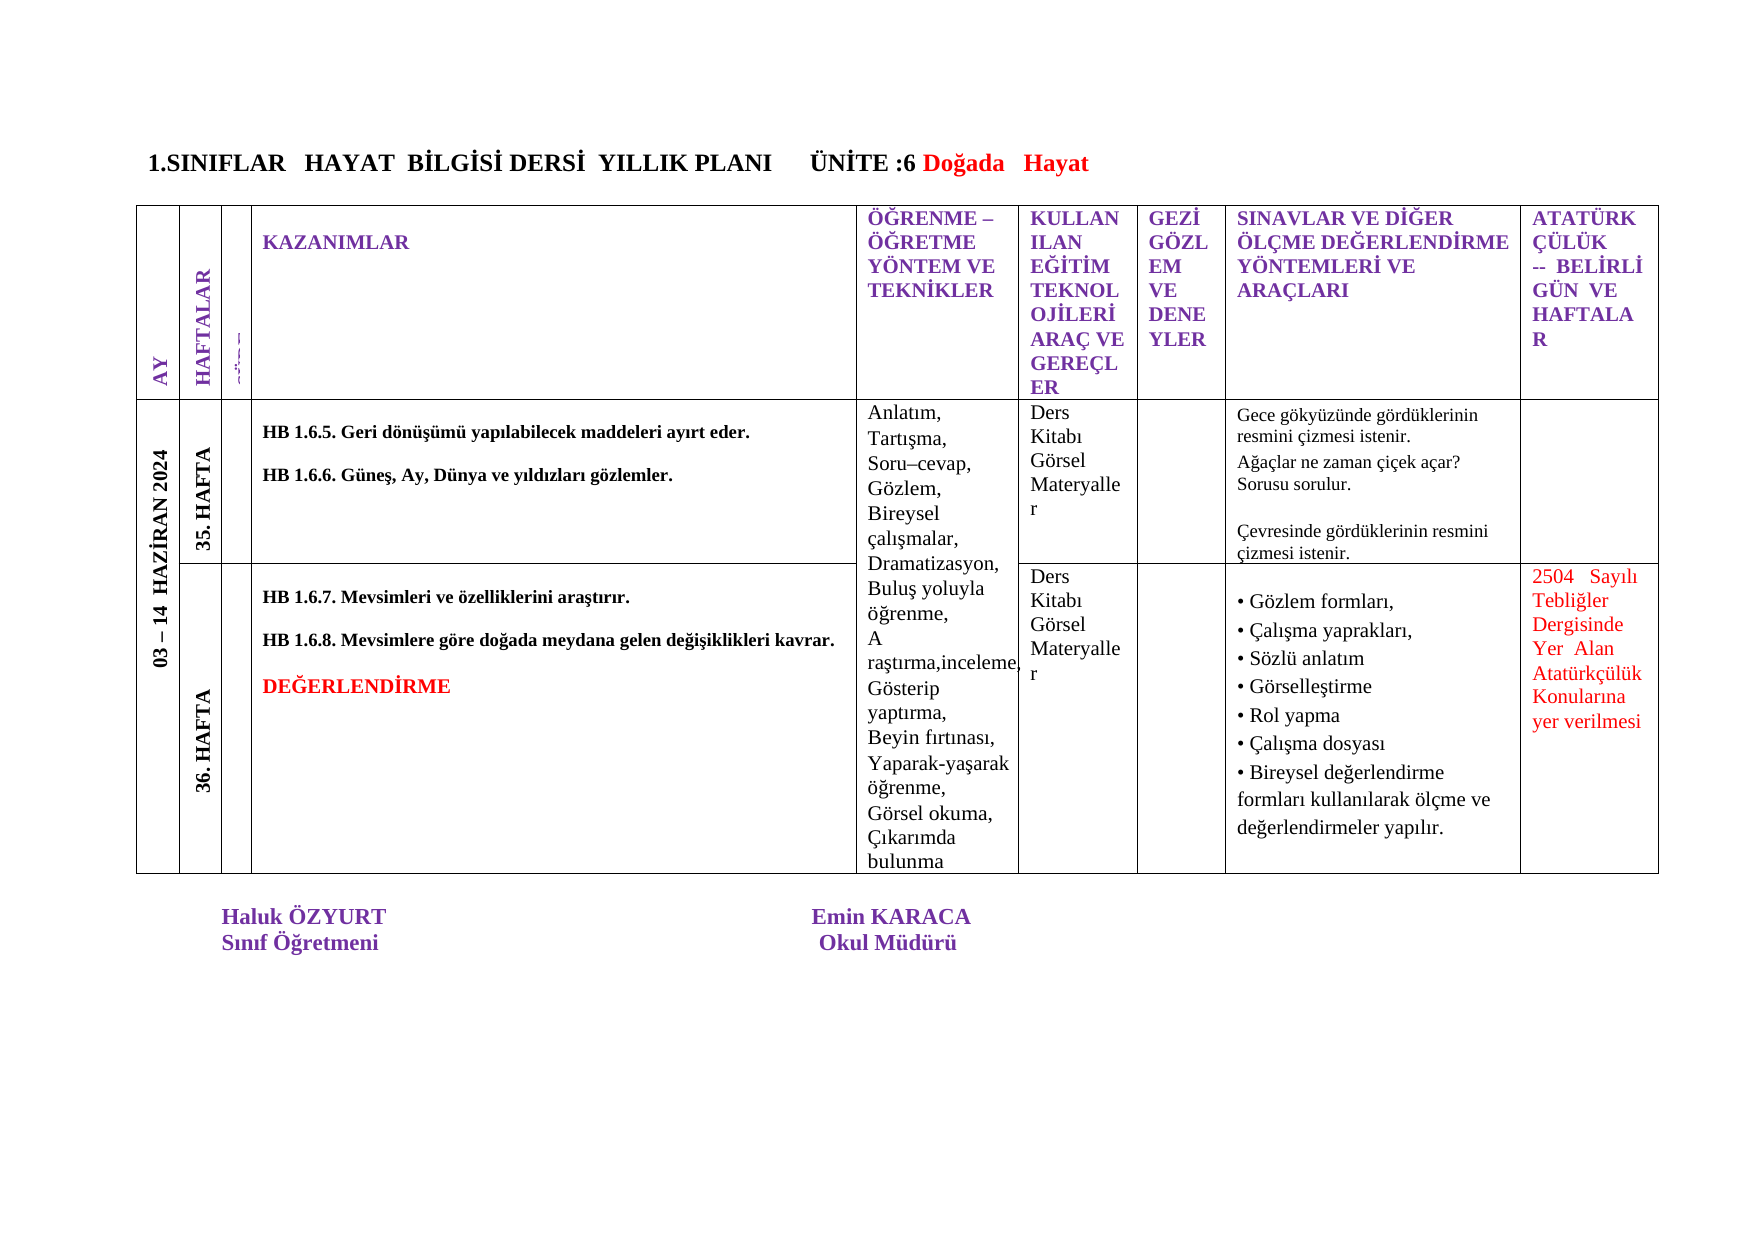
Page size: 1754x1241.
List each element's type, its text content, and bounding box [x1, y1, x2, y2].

table_header GEZİ GÖZLEM VE DENEYLER [1138, 206, 1225, 399]
table_cell Anlatım, Tartışma, Soru–cevap, Gözlem, Bireysel çalışmalar, Dramatizasyon, Buluş yoluyla öğrenme, Araştırma,inceleme, Gösterip yaptırma, Beyin fırtınası, Yaparak-yaşarak öğrenme, Görsel okuma, Çıkarımda bulunma [857, 400, 1018, 873]
table_cell [1138, 564, 1225, 873]
table_header KAZANIMLAR [252, 206, 856, 399]
table_cell [222, 400, 251, 563]
table_header SINAVLAR VE DİĞER ÖLÇME DEĞERLENDİRME YÖNTEMLERİ VE ARAÇLARI [1226, 206, 1520, 399]
table_header ÖĞRENME –ÖĞRETME YÖNTEM VE TEKNİKLER [857, 206, 1018, 399]
table_cell 36. HAFTA [180, 564, 221, 873]
table_cell HB 1.6.7. Mevsimleri ve özelliklerini araştırır. HB 1.6.8. Mevsimlere göre doğada meydana gelen değişiklikleri kavrar. DEĞERLENDİRME [252, 564, 856, 873]
table_cell • Gözlem formları, • Çalışma yaprakları, • Sözlü anlatım • Görselleştirme • Rol yapma • Çalışma dosyası • Bireysel değerlendirme formları kullanılarak ölçme ve değerlendirmeler yapılır. [1226, 564, 1520, 873]
table_cell Ders Kitabı Görsel Materyaller [1019, 564, 1137, 873]
table_cell 35. HAFTA [180, 400, 221, 563]
table_cell HB 1.6.5. Geri dönüşümü yapılabilecek maddeleri ayırt eder. HB 1.6.6. Güneş, Ay, Dünya ve yıldızları gözlemler. [252, 400, 856, 563]
table_cell 2504 Sayılı Tebliğler Dergisinde Yer Alan Atatürkçülük Konularına yer verilmesi [1521, 564, 1658, 873]
text 1.SINIFLAR HAYAT BİLGİSİ DERSİ YILLIK PLANI ÜNİTE :6 Doğada Hayat [148, 148, 1606, 176]
table_cell [1521, 400, 1658, 563]
table_header AY [137, 206, 179, 399]
text Haluk ÖZYURT Emin KARACA [148, 903, 1606, 929]
table_cell [1138, 400, 1225, 563]
table_header ATATÜRKÇÜLÜK -- BELİRLİ GÜN VE HAFTALAR [1521, 206, 1658, 399]
text Sınıf Öğretmeni Okul Müdürü [148, 929, 1606, 956]
table_header KULLANILAN EĞİTİM TEKNOLOJİLERİ ARAÇ VE GEREÇLER [1019, 206, 1137, 399]
table_cell 03 – 14 HAZİRAN 2024 [137, 400, 179, 873]
table_cell Ders Kitabı Görsel Materyaller [1019, 400, 1137, 563]
table_cell [222, 564, 251, 873]
table_header HAFTALAR [180, 206, 221, 399]
table_header SÜRE [222, 206, 251, 399]
table_cell Gece gökyüzünde gördüklerinin resmini çizmesi istenir. Ağaçlar ne zaman çiçek açar? Sorusu sorulur. Çevresinde gördüklerinin resmini çizmesi istenir. [1226, 400, 1520, 563]
